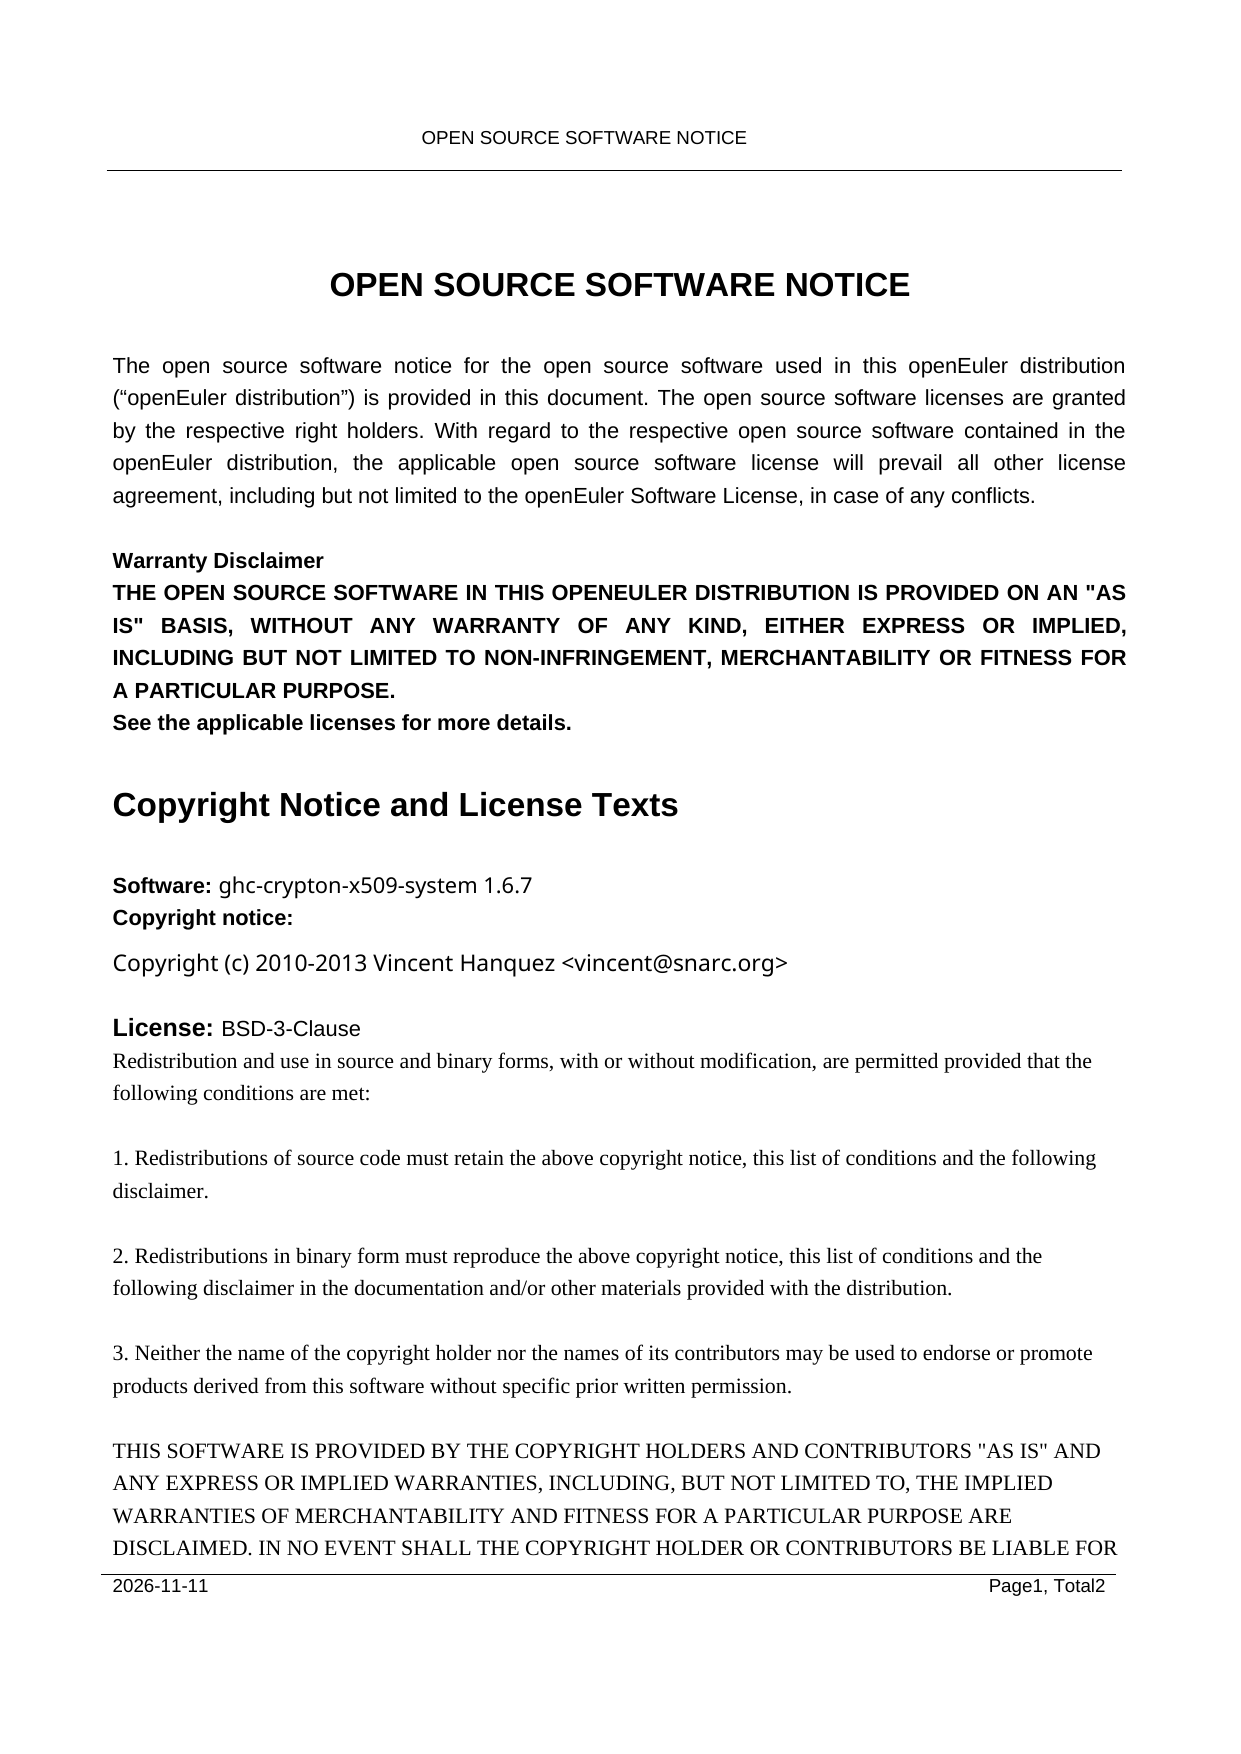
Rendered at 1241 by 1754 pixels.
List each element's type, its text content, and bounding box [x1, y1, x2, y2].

text THE OPEN SOURCE SOFTWARE IN THIS OPENEULER DISTRIBUTION IS PROVIDED ON AN "AS IS" BASIS, WITHOUT ANY WARRANTY OF ANY KIND, EITHER EXPRESS OR IMPLIED, INCLUDING BUT NOT LIMITED TO NON-INFRINGEMENT, MERCHANTABILITY OR FITNESS FOR A PARTICULAR PURPOSE. See the applicable licenses for more details. [112, 576, 1128, 739]
title Software: ghc-crypton-x509-system 1.6.7 [112, 869, 1128, 901]
text Copyright (c) 2010-2013 Vincent Hanquez <vincent@snarc.org> [112, 947, 1128, 1012]
text OPEN SOURCE SOFTWARE NOTICE [112, 251, 1128, 316]
text Copyright Notice and License Texts [112, 771, 1128, 836]
text Warranty Disclaimer [112, 544, 1128, 576]
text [112, 1044, 1128, 1564]
text The open source software notice for the open source software used in this openEuler distribution (“openEuler distribution”) is provided in this document. The open source software licenses are granted by the respective right holders. With regard to the respective open source software contained in the openEuler distribution, the applicable open source software license will prevail all other license agreement, including but not limited to the openEuler Software License, in case of any conflicts. [112, 349, 1128, 511]
text License: BSD-3-Clause [112, 1012, 1128, 1044]
text Copyright notice: [112, 901, 1128, 934]
